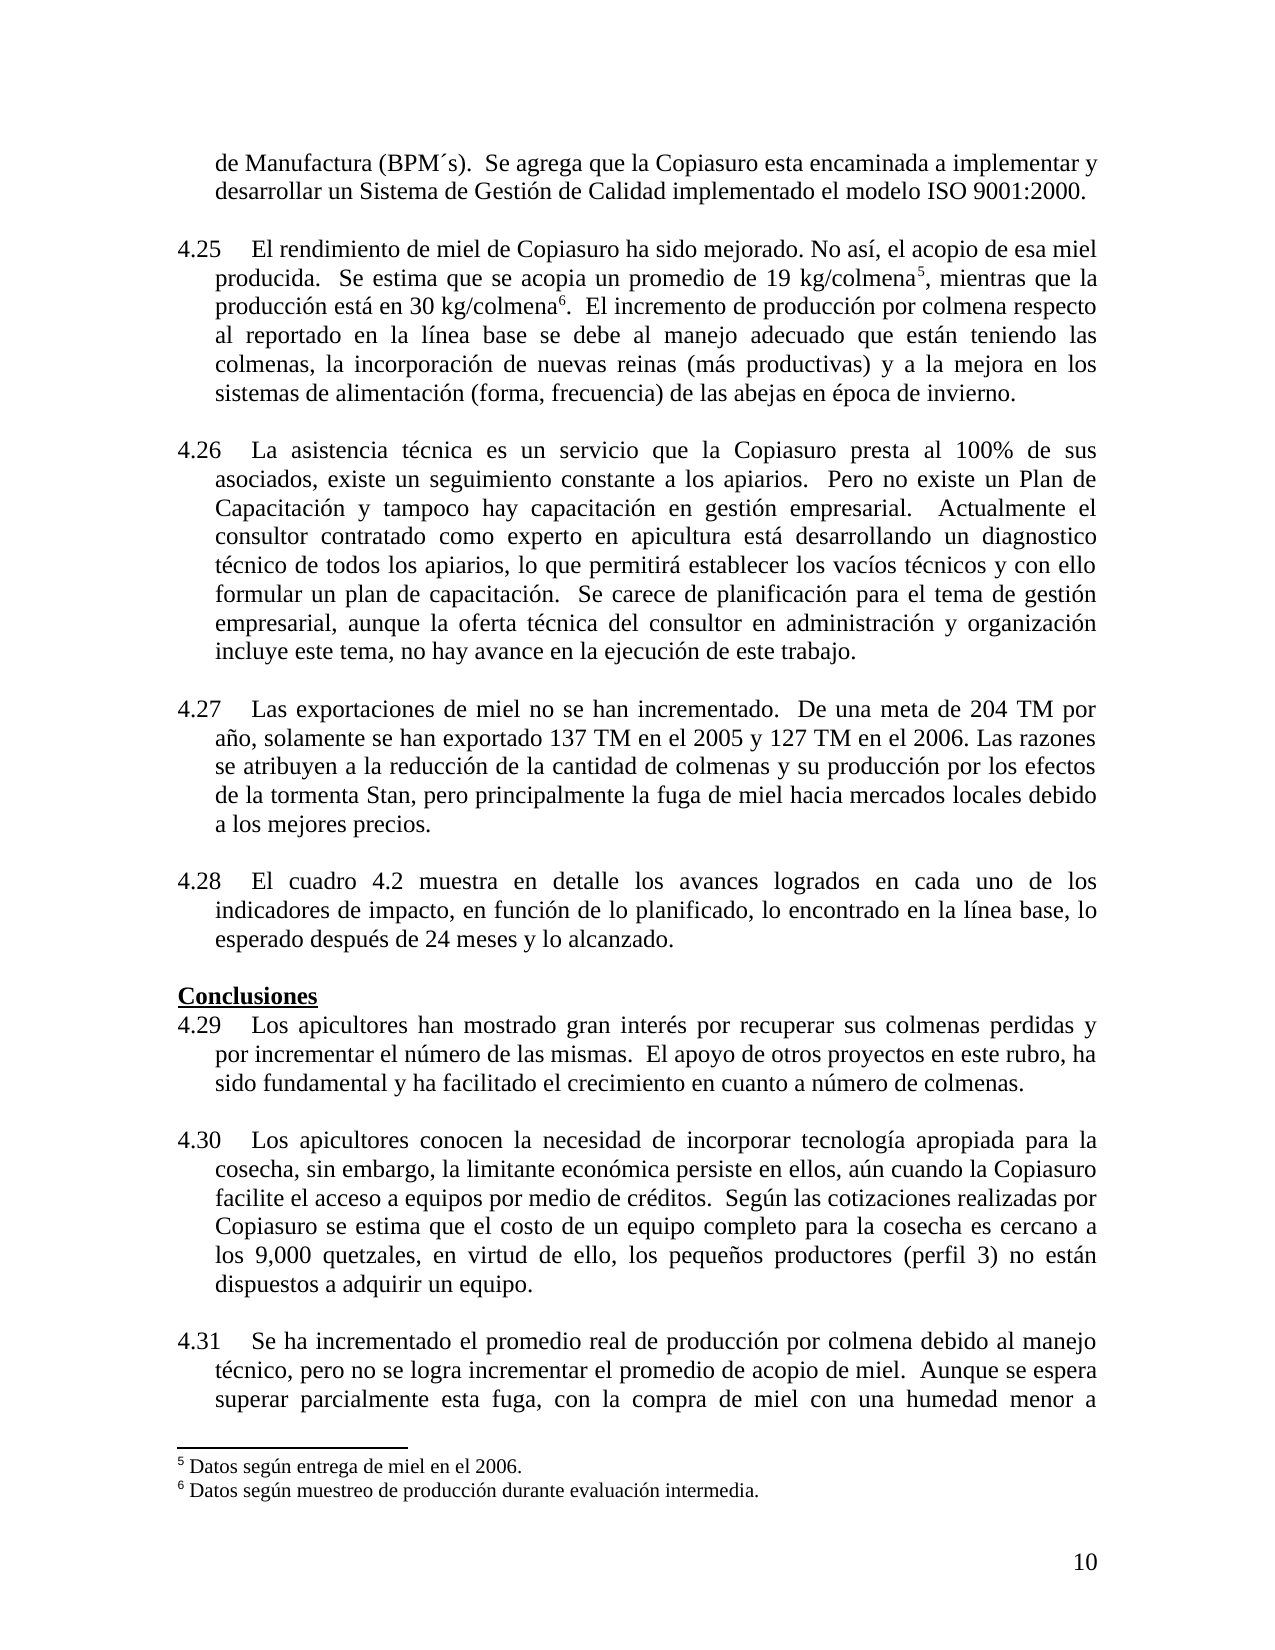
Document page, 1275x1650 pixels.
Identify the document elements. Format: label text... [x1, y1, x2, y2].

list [177, 148, 1098, 205]
list El rendimiento de miel de Copiasuro ha sido mejorado. No así, el acopio de esa miel producida. Se estima que se acopia un promedio de 19 kg/colmena, mientras que la producción está en 30 kg/colmena. El incremento de producción por colmena respecto al reportado en la línea base se debe al manejo adecuado que están teniendo las colmenas, la incorporación de nuevas reinas (más productivas) y a la mejora en los sistemas de alimentación (forma, frecuencia) de las abejas en época de invierno. [177, 234, 1098, 406]
list Los apicultores han mostrado gran interés por recuperar sus colmenas perdidas y por incrementar el número de las mismas. El apoyo de otros proyectos en este rubro, ha sido fundamental y ha facilitado el crecimiento en cuanto a número de colmenas. [177, 1010, 1098, 1096]
text Conclusiones [177, 981, 1098, 1010]
list Los apicultores conocen la necesidad de incorporar tecnología apropiada para la cosecha, sin embargo, la limitante económica persiste en ellos, aún cuando la Copiasuro facilite el acceso a equipos por medio de créditos. Según las cotizaciones realizadas por Copiasuro se estima que el costo de un equipo completo para la cosecha es cercano a los 9,000 quetzales, en virtud de ello, los pequeños productores (perfil 3) no están dispuestos a adquirir un equipo. [177, 1125, 1098, 1298]
list El cuadro 4.2 muestra en detalle los avances logrados en cada uno de los indicadores de impacto, en función de lo planificado, lo encontrado en la línea base, lo esperado después de 24 meses y lo alcanzado. [177, 866, 1098, 953]
list Las exportaciones de miel no se han incrementado. De una meta de 204 TM por año, solamente se han exportado 137 TM en el 2005 y 127 TM en el 2006. Las razones se atribuyen a la reducción de la cantidad de colmenas y su producción por los efectos de la tormenta Stan, pero principalmente la fuga de miel hacia mercados locales debido a los mejores precios. [177, 694, 1098, 838]
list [177, 1326, 1098, 1413]
list La asistencia técnica es un servicio que la Copiasuro presta al 100% de sus asociados, existe un seguimiento constante a los apiarios. Pero no existe un Plan de Capacitación y tampoco hay capacitación en gestión empresarial. Actualmente el consultor contratado como experto en apicultura está desarrollando un diagnostico técnico de todos los apiarios, lo que permitirá establecer los vacíos técnicos y con ello formular un plan de capacitación. Se carece de planificación para el tema de gestión empresarial, aunque la oferta técnica del consultor en administración y organización incluye este tema, no hay avance en la ejecución de este trabajo. [177, 435, 1098, 665]
